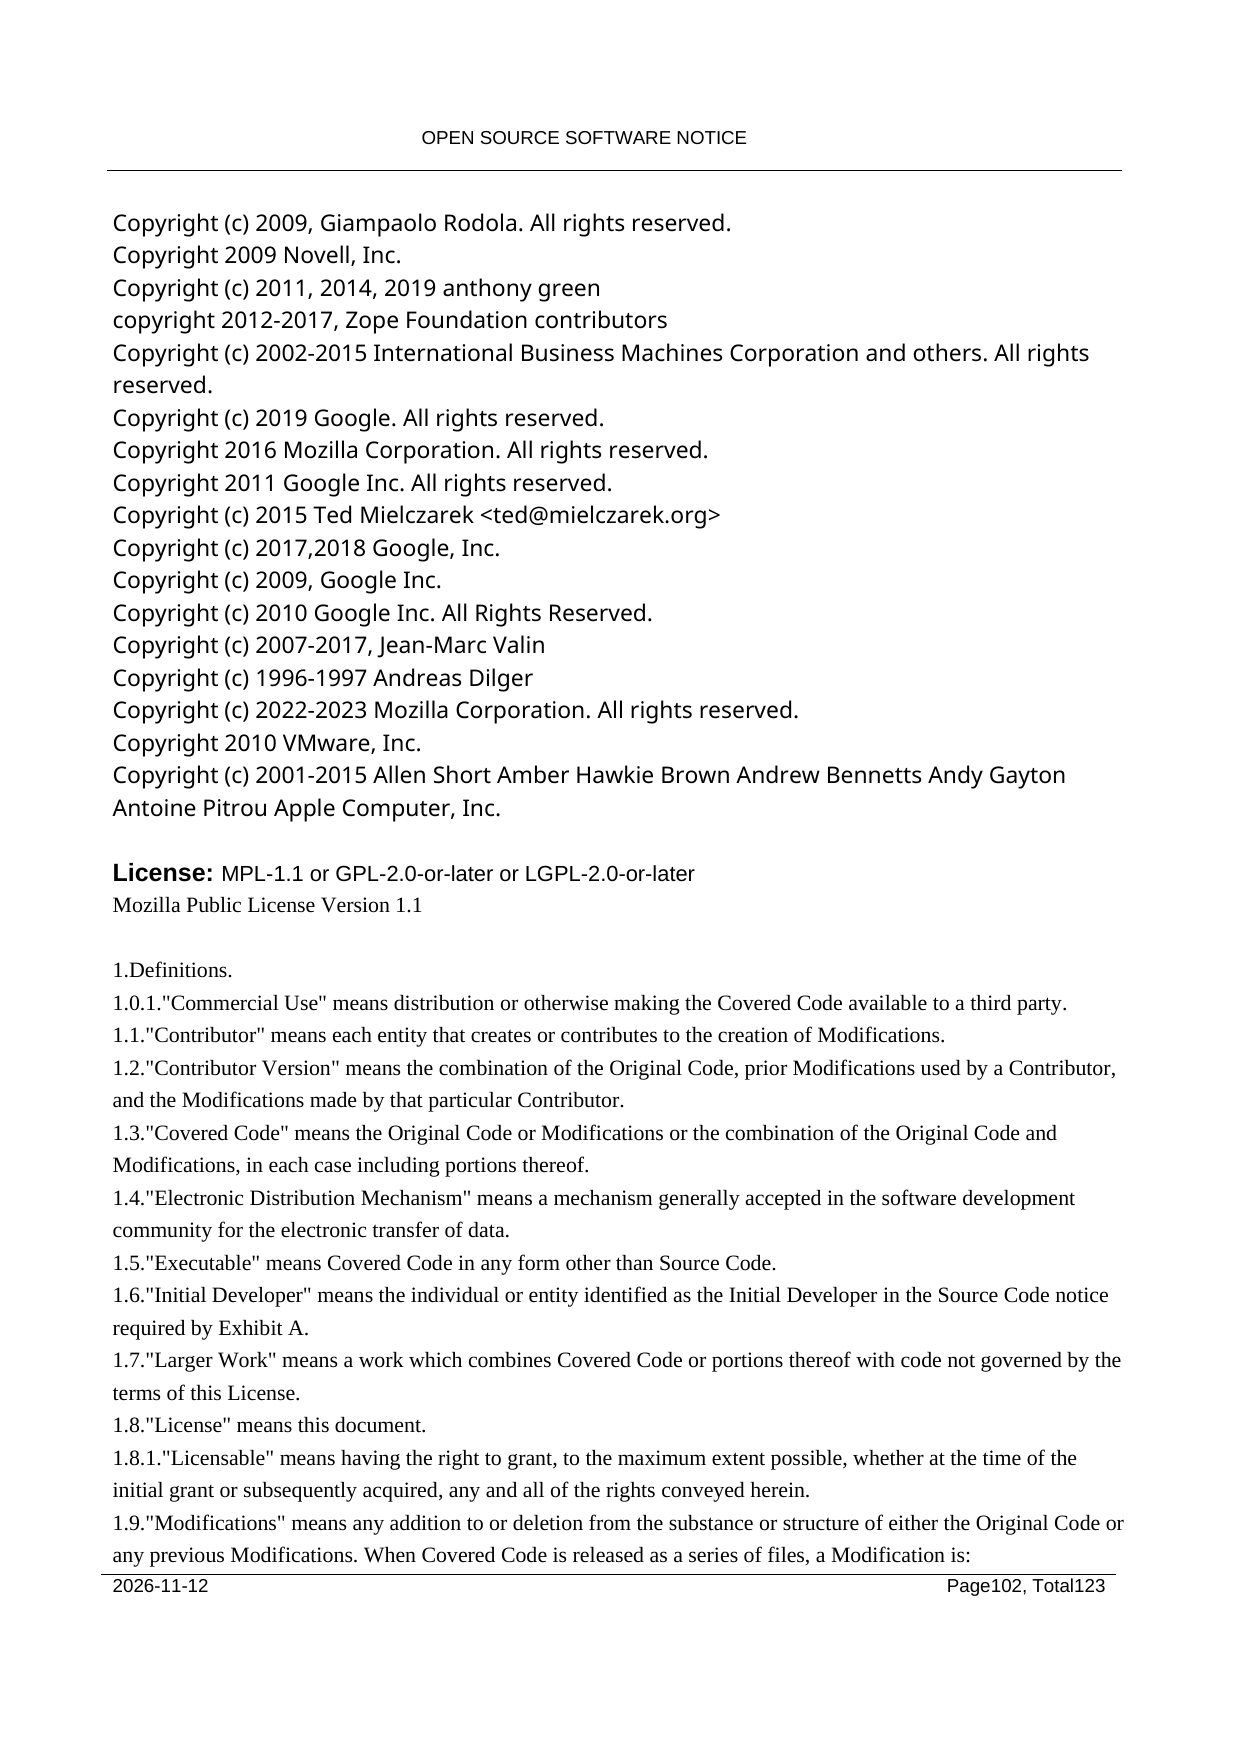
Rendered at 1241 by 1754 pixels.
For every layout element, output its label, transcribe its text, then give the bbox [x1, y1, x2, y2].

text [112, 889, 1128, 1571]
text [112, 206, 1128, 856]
text License: MPL-1.1 or GPL-2.0-or-later or LGPL-2.0-or-later [112, 856, 1128, 889]
